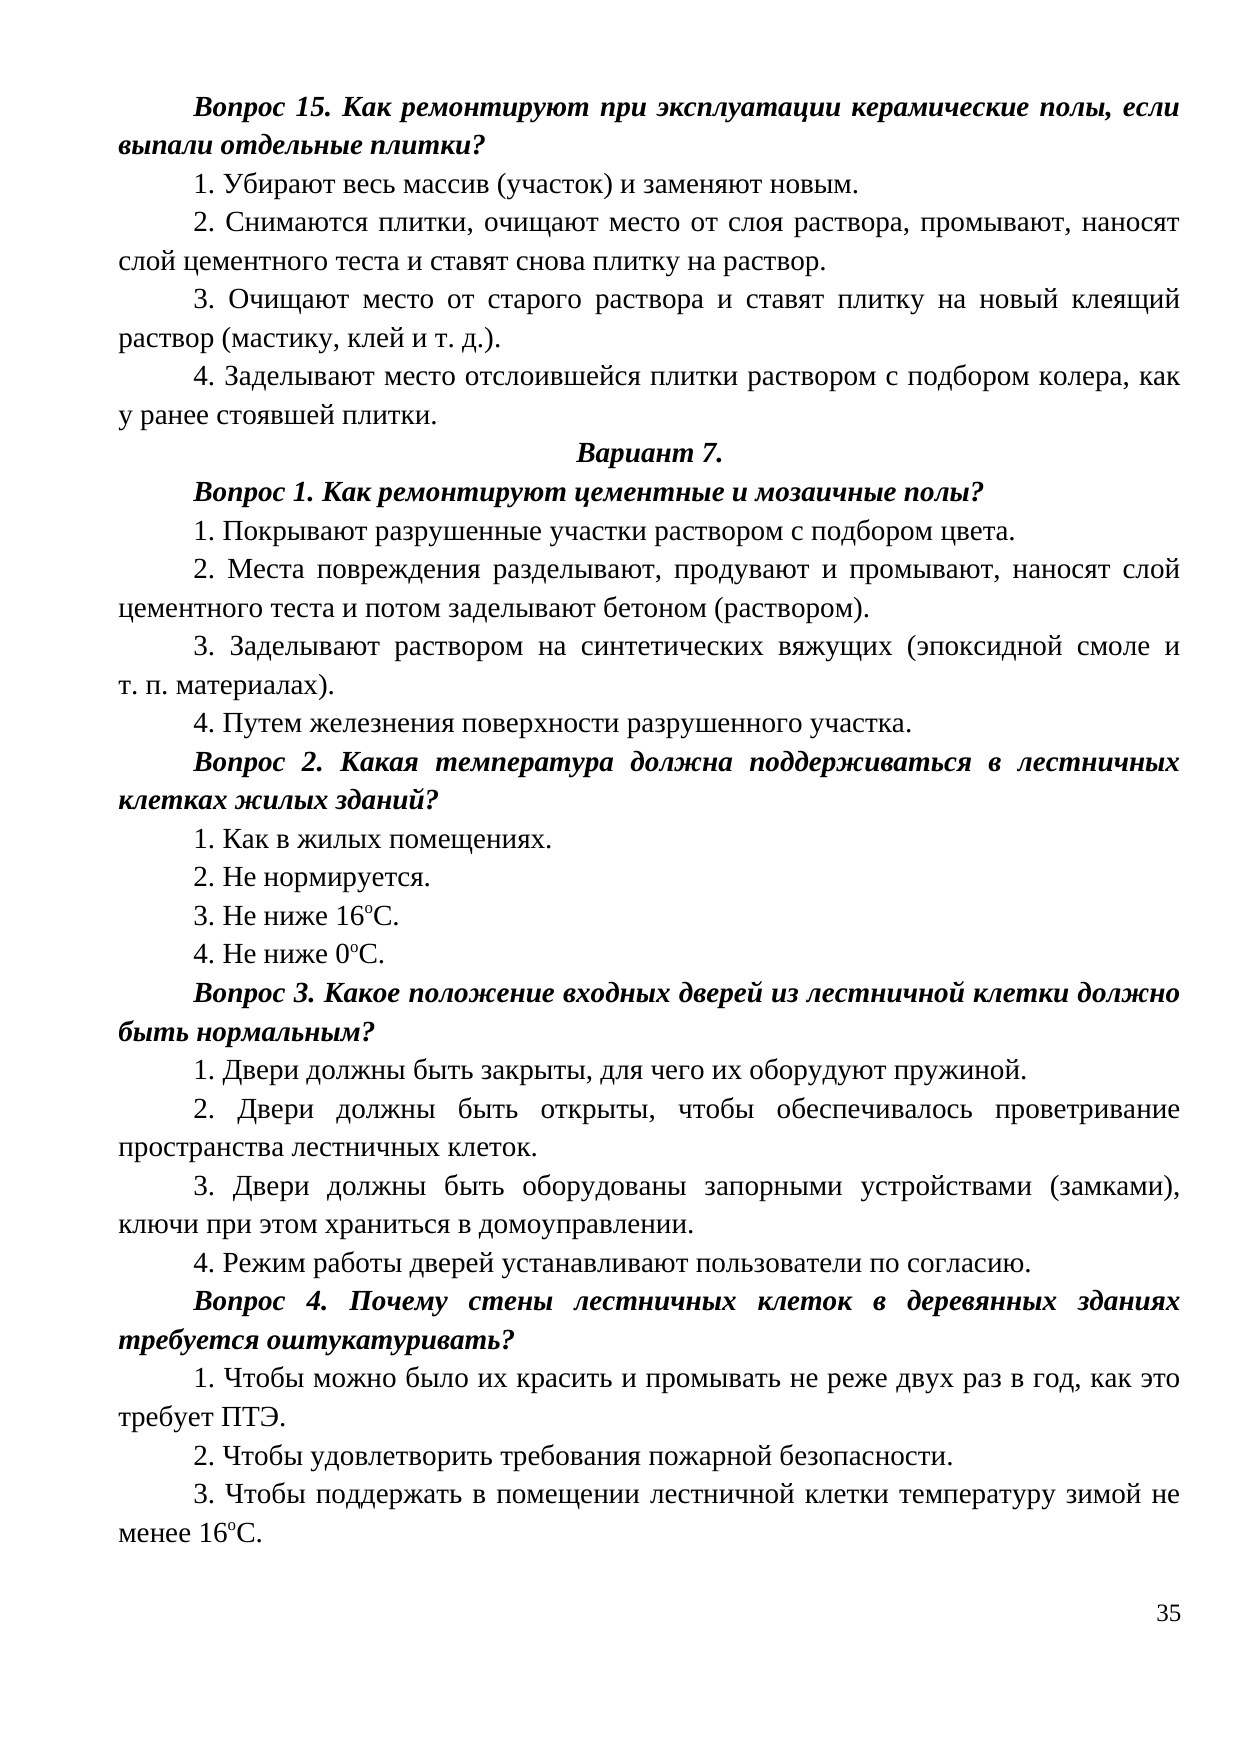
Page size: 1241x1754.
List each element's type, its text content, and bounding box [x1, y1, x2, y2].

text Вопрос 15. Как ремонтируют при эксплуатации керамические полы, если выпали отдельные плитки? [118, 89, 1181, 161]
text 1. Убирают весь массив (участок) и заменяют новым. [118, 166, 1181, 199]
text 4. Не ниже 0оС. [118, 937, 1181, 970]
text 1. Двери должны быть закрыты, для чего их оборудуют пружиной. [118, 1052, 1181, 1086]
text 3. Заделывают раствором на синтетических вяжущих (эпоксидной смоле и т. п. материалах). [118, 628, 1181, 700]
text 3. Не ниже 16оС. [118, 898, 1181, 932]
text 1. Покрывают разрушенные участки раствором с подбором цвета. [118, 513, 1181, 546]
text Вопрос 1. Как ремонтируют цементные и мозаичные полы? [118, 474, 1181, 508]
text 1. Чтобы можно было их красить и промывать не реже двух раз в год, как это требует ПТЭ. [118, 1361, 1181, 1433]
text 1. Как в жилых помещениях. [118, 821, 1181, 854]
text 2. Места повреждения разделывают, продувают и промывают, наносят слой цементного теста и потом заделывают бетоном (раствором). [118, 551, 1181, 623]
text Вариант 7. [118, 436, 1181, 469]
text Вопрос 4. Почему стены лестничных клеток в деревянных зданиях требуется оштукатуривать? [118, 1283, 1181, 1356]
text 3. Очищают место от старого раствора и ставят плитку на новый клеящий раствор (мастику, клей и т. д.). [118, 281, 1181, 353]
text 4. Режим работы дверей устанавливают пользователи по согласию. [118, 1245, 1181, 1278]
text 2. Двери должны быть открыты, чтобы обеспечивалось проветривание пространства лестничных клеток. [118, 1091, 1181, 1163]
text Вопрос 3. Какое положение входных дверей из лестничной клетки должно быть нормальным? [118, 975, 1181, 1047]
text 2. Не нормируется. [118, 859, 1181, 893]
text 2. Чтобы удовлетворить требования пожарной безопасности. [118, 1438, 1181, 1471]
text 3. Чтобы поддержать в помещении лестничной клетки температуру зимой не менее 16оС. [118, 1476, 1181, 1548]
text 4. Заделывают место отслоившейся плитки раствором с подбором колера, как у ранее стоявшей плитки. [118, 358, 1181, 431]
text 3. Двери должны быть оборудованы запорными устройствами (замками), ключи при этом храниться в домоуправлении. [118, 1168, 1181, 1240]
text 4. Путем железнения поверхности разрушенного участка. [118, 705, 1181, 739]
text Вопрос 2. Какая температура должна поддерживаться в лестничных клетках жилых зданий? [118, 744, 1181, 816]
text 2. Снимаются плитки, очищают место от слоя раствора, промывают, наносят слой цементного теста и ставят снова плитку на раствор. [118, 204, 1181, 276]
